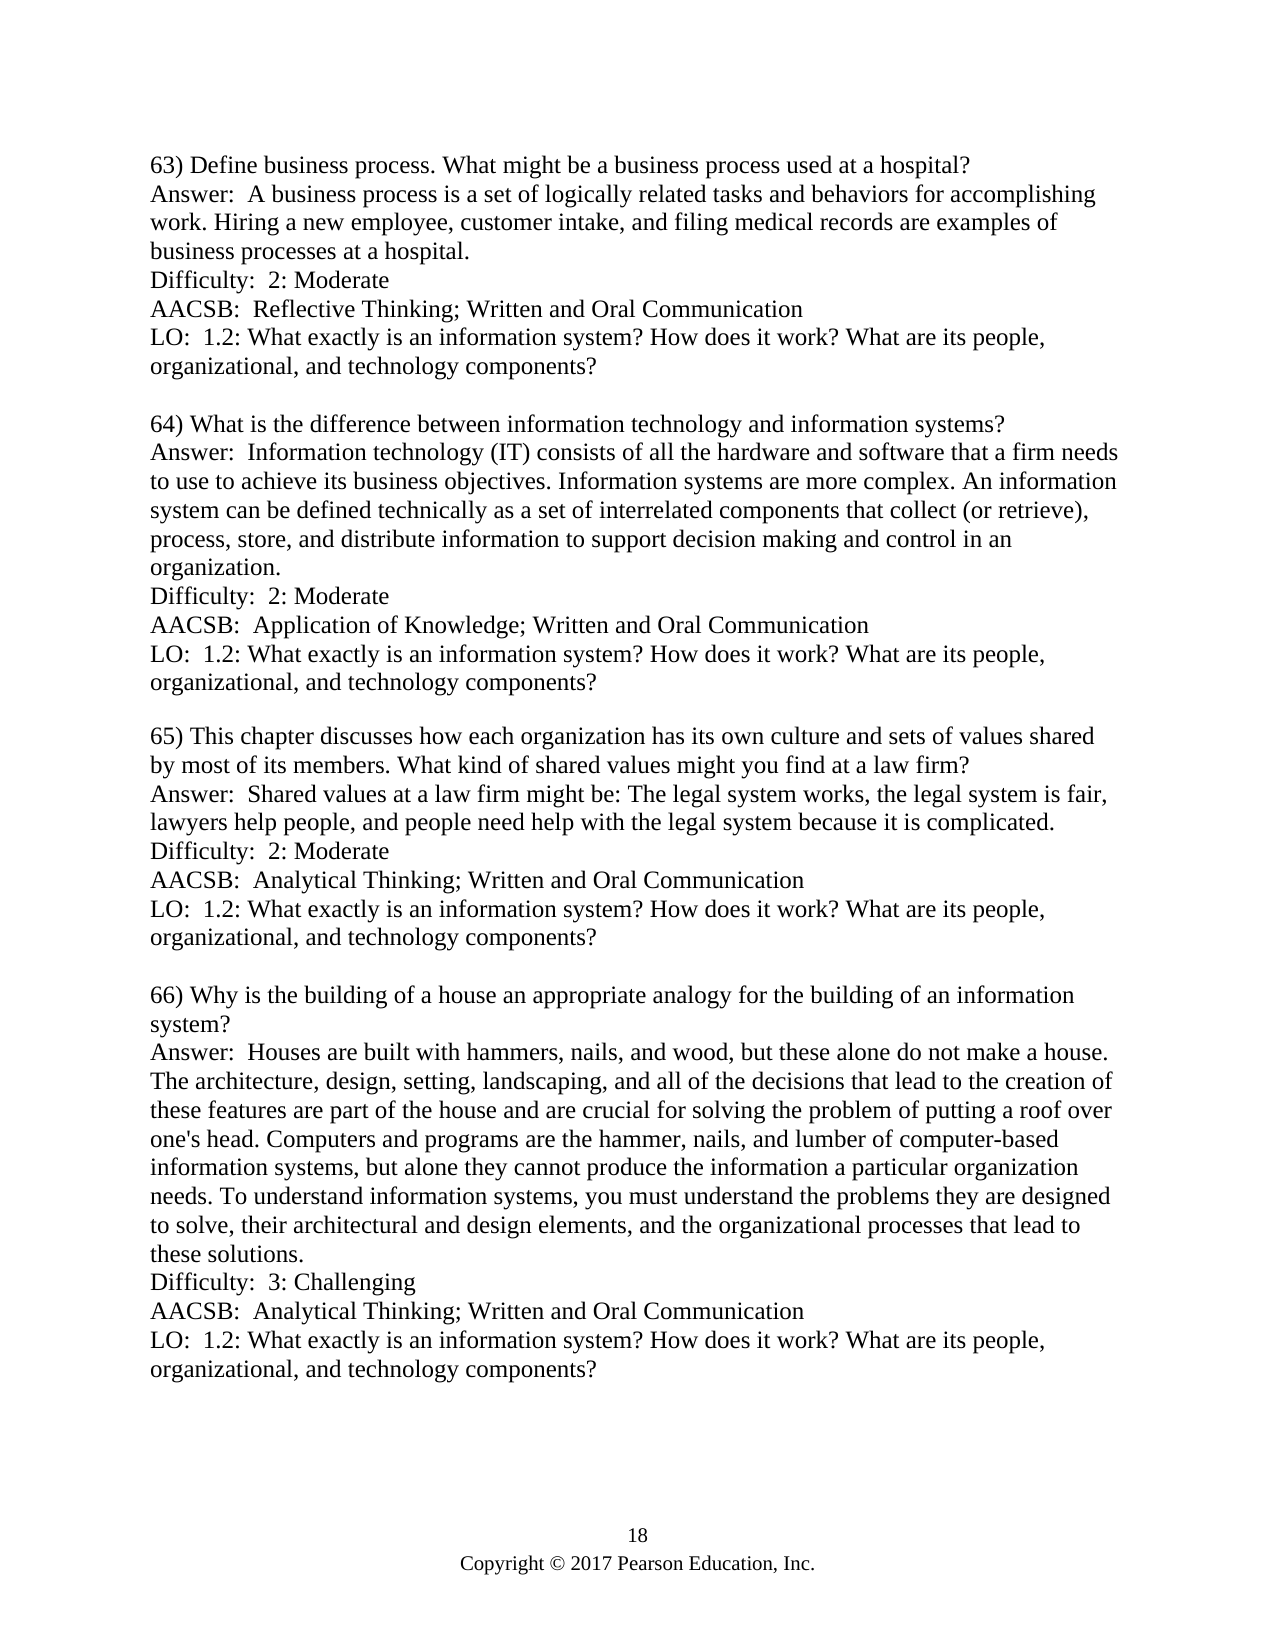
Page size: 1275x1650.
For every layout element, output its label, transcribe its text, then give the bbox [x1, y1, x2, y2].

text Answer: Shared values at a law firm might be: The legal system works, the legal system is fair, lawyers help people, and people need help with the legal system because it is complicated. [150, 779, 1125, 836]
text Difficulty: 2: Moderate [150, 836, 1125, 865]
text LO: 1.2: What exactly is an information system? How does it work? What are its people, organizational, and technology components? [150, 894, 1125, 951]
text Difficulty: 2: Moderate [150, 265, 1125, 294]
text 66) Why is the building of a house an appropriate analogy for the building of an information system? [150, 980, 1125, 1037]
text LO: 1.2: What exactly is an information system? How does it work? What are its people, organizational, and technology components? [150, 639, 1125, 696]
text AACSB: Application of Knowledge; Written and Oral Communication [150, 610, 1125, 639]
text Answer: Information technology (IT) consists of all the hardware and software that a firm needs to use to achieve its business objectives. Information systems are more complex. An information system can be defined technically as a set of interrelated components that collect (or retrieve), process, store, and distribute information to support decision making and control in an organization. [150, 437, 1125, 581]
text Difficulty: 2: Moderate [150, 581, 1125, 610]
text 64) What is the difference between information technology and information systems? [150, 409, 1125, 437]
text LO: 1.2: What exactly is an information system? How does it work? What are its people, organizational, and technology components? [150, 322, 1125, 380]
text 63) Define business process. What might be a business process used at a hospital? [150, 150, 1125, 179]
text 65) This chapter discusses how each organization has its own culture and sets of values shared by most of its members. What kind of shared values might you find at a law firm? [150, 721, 1125, 779]
text AACSB: Analytical Thinking; Written and Oral Communication [150, 1296, 1125, 1325]
text AACSB: Reflective Thinking; Written and Oral Communication [150, 294, 1125, 322]
text Difficulty: 3: Challenging [150, 1267, 1125, 1296]
text Answer: Houses are built with hammers, nails, and wood, but these alone do not make a house. The architecture, design, setting, landscaping, and all of the decisions that lead to the creation of these features are part of the house and are crucial for solving the problem of putting a roof over one's head. Computers and programs are the hammer, nails, and lumber of computer-based information systems, but alone they cannot produce the information a particular organization needs. To understand information systems, you must understand the problems they are designed to solve, their architectural and design elements, and the organizational processes that lead to these solutions. [150, 1037, 1125, 1267]
text Answer: A business process is a set of logically related tasks and behaviors for accomplishing work. Hiring a new employee, customer intake, and filing medical records are examples of business processes at a hospital. [150, 179, 1125, 265]
text LO: 1.2: What exactly is an information system? How does it work? What are its people, organizational, and technology components? [150, 1325, 1125, 1382]
text AACSB: Analytical Thinking; Written and Oral Communication [150, 865, 1125, 894]
